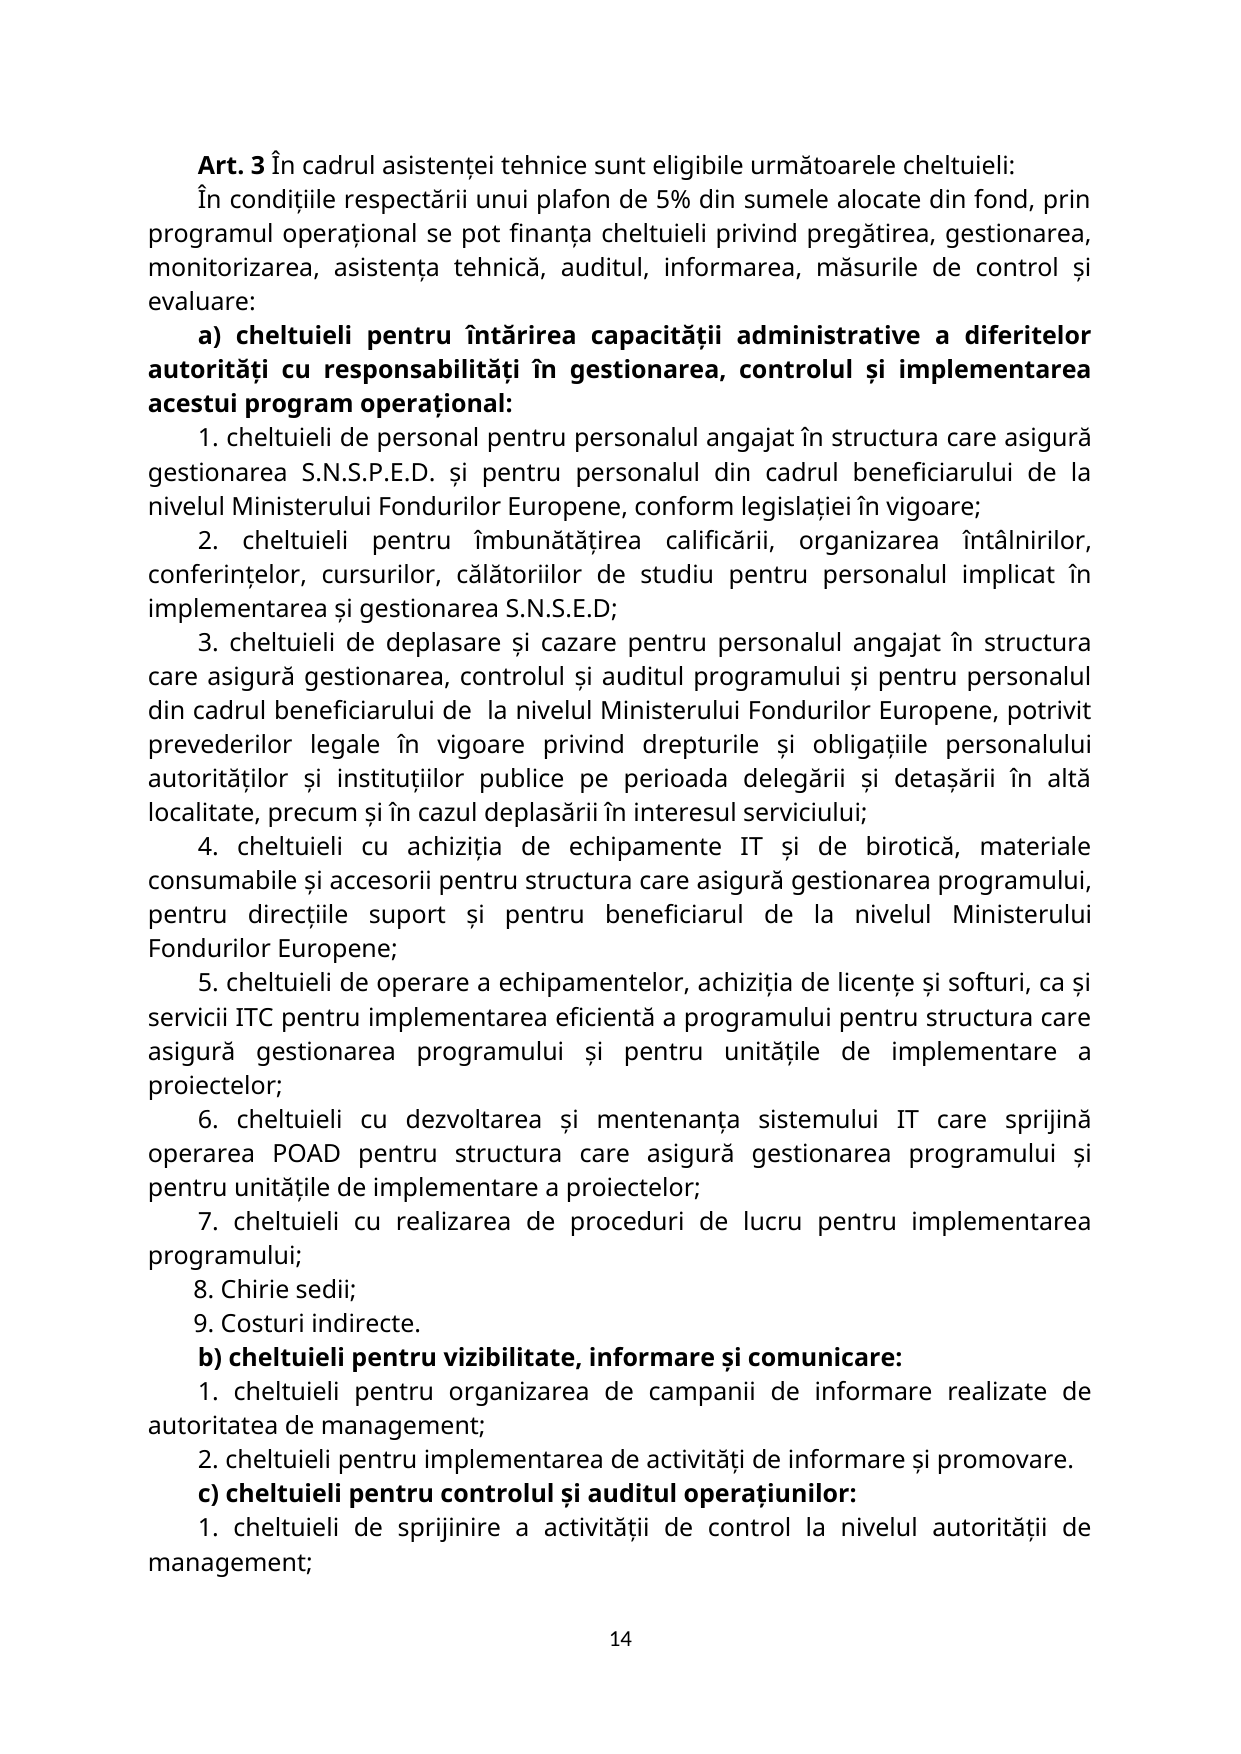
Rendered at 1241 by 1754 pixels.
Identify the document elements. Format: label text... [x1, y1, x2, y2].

text 1. cheltuieli de personal pentru personalul angajat în structura care asigură gestionarea S.N.S.P.E.D. și pentru personalul din cadrul beneficiarului de la nivelul Ministerului Fondurilor Europene, conform legislației în vigoare; [148, 420, 1093, 522]
text a) cheltuieli pentru întărirea capacității administrative a diferitelor autorități cu responsabilități în gestionarea, controlul și implementarea acestui program operațional: [148, 318, 1093, 420]
text Art. 3 În cadrul asistenței tehnice sunt eligibile următoarele cheltuieli: [148, 148, 1093, 182]
text 1. cheltuieli de sprijinire a activității de control la nivelul autorității de management; [148, 1510, 1093, 1578]
text 6. cheltuieli cu dezvoltarea și mentenanța sistemului IT care sprijină operarea POAD pentru structura care asigură gestionarea programului și pentru unitățile de implementare a proiectelor; [148, 1101, 1093, 1203]
text 3. cheltuieli de deplasare și cazare pentru personalul angajat în structura care asigură gestionarea, controlul și auditul programului și pentru personalul din cadrul beneficiarului de la nivelul Ministerului Fondurilor Europene, potrivit prevederilor legale în vigoare privind drepturile și obligațiile personalului autorităților și instituțiilor publice pe perioada delegării și detașării în altă localitate, precum și în cazul deplasării în interesul serviciului; [148, 624, 1093, 829]
text 4. cheltuieli cu achiziția de echipamente IT și de birotică, materiale consumabile și accesorii pentru structura care asigură gestionarea programului, pentru direcțiile suport și pentru beneficiarul de la nivelul Ministerului Fondurilor Europene; [148, 829, 1093, 965]
text c) cheltuieli pentru controlul și auditul operațiunilor: [148, 1476, 1093, 1510]
text 1. cheltuieli pentru organizarea de campanii de informare realizate de autoritatea de management; [148, 1374, 1093, 1442]
text 8. Chirie sedii; [148, 1272, 1093, 1306]
text 7. cheltuieli cu realizarea de proceduri de lucru pentru implementarea programului; [148, 1203, 1093, 1272]
text 5. cheltuieli de operare a echipamentelor, achiziția de licențe și softuri, ca și servicii ITC pentru implementarea eficientă a programului pentru structura care asigură gestionarea programului și pentru unitățile de implementare a proiectelor; [148, 965, 1093, 1101]
text b) cheltuieli pentru vizibilitate, informare și comunicare: [148, 1340, 1093, 1374]
text 9. Costuri indirecte. [148, 1306, 1093, 1340]
text 2. cheltuieli pentru îmbunătățirea calificării, organizarea întâlnirilor, conferințelor, cursurilor, călătoriilor de studiu pentru personalul implicat în implementarea și gestionarea S.N.S.E.D; [148, 522, 1093, 624]
text În condițiile respectării unui plafon de 5% din sumele alocate din fond, prin programul operațional se pot finanța cheltuieli privind pregătirea, gestionarea, monitorizarea, asistența tehnică, auditul, informarea, măsurile de control și evaluare: [148, 182, 1093, 318]
text 2. cheltuieli pentru implementarea de activități de informare și promovare. [148, 1442, 1093, 1476]
